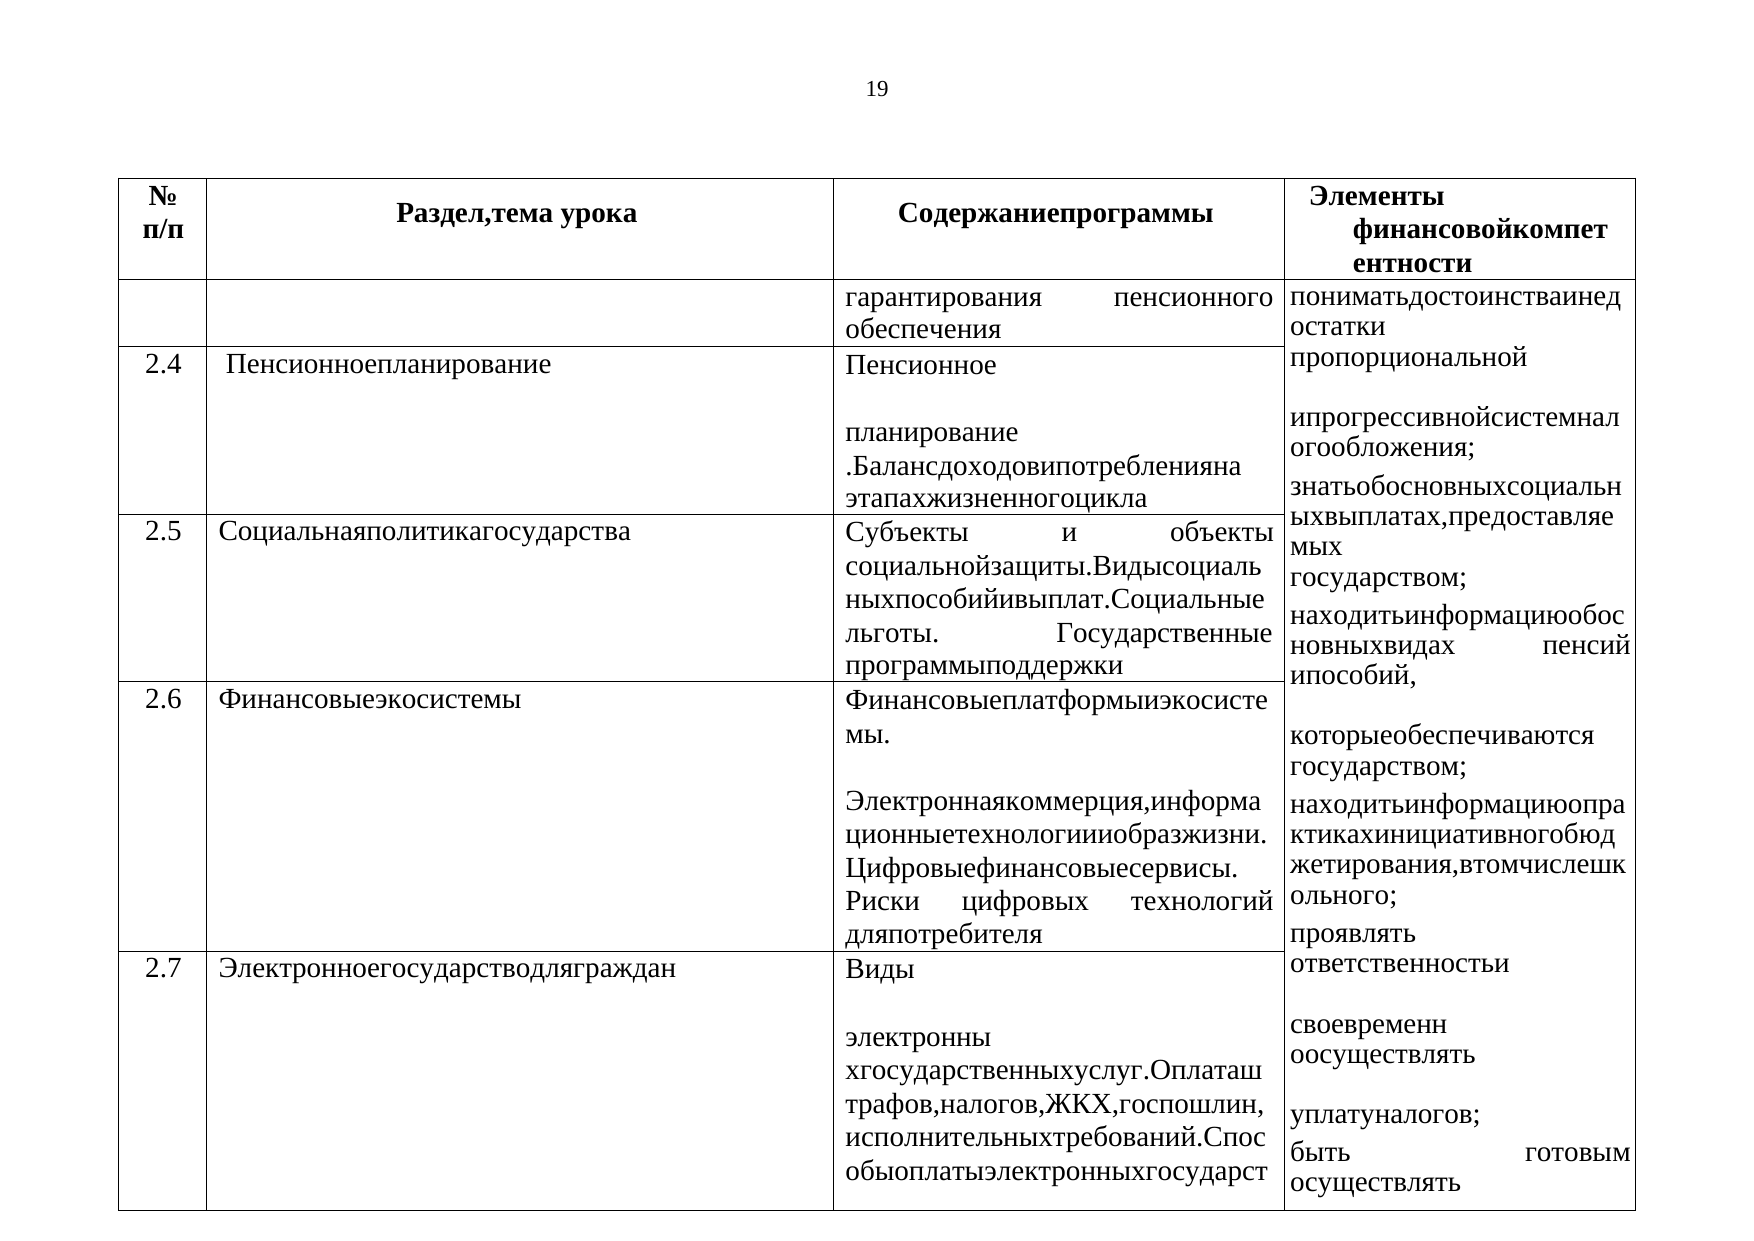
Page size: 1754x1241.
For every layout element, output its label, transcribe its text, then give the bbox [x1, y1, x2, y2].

table_cell Субъекты и объекты социальнойзащиты.Видысоциальныхпособийивыплат.Социальныельготы. Государственные программыподдержки [834, 515, 1284, 681]
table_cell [207, 952, 833, 1210]
table_cell Социальнаяполитикагосударства [207, 515, 833, 681]
table_header Элементы финансовойкомпетентности [1285, 179, 1635, 279]
table_cell 2.4 [119, 347, 206, 513]
table_cell гарантирования пенсионного обеспечения [834, 280, 1284, 346]
table_cell Пенсионноепланирование [207, 347, 833, 513]
table_header Раздел,тема урока [207, 179, 833, 279]
table_cell Пенсионное планирование.Балансдоходовипотребленияна этапахжизненногоцикла [834, 347, 1284, 513]
table_cell 2.5 [119, 515, 206, 681]
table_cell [834, 952, 1284, 1210]
table_header №п/п [119, 179, 206, 279]
table_cell Финансовыеплатформыиэкосистемы. Электроннаякоммерция,информационныетехнологиииобразжизни.Цифровыефинансовыесервисы. Риски цифровых технологий дляпотребителя [834, 682, 1284, 951]
table_cell [207, 280, 833, 346]
table_cell пониматьдостоинстваинедостатки пропорциональной ипрогрессивнойсистемналогообложения; знатьобосновныхсоциальныхвыплатах,предоставляемых государством; находитьинформациюобосновныхвидах пенсий ипособий, которыеобеспечиваются государством; находитьинформациюопрактикахинициативногобюджетирования,втомчислешкольного; проявлять ответственностьи своевременноосуществлять уплатуналогов; быть готовым осуществлять взаимодействие сгосударством дляполученияполагающихсявыплатипособий; [1285, 280, 1635, 1210]
table_cell Финансовыеэкосистемы [207, 682, 833, 951]
table_cell 2.6 [119, 682, 206, 951]
table_header Содержаниепрограммы [834, 179, 1284, 279]
table_cell [119, 280, 206, 346]
table_cell 2.7 [119, 952, 206, 1210]
